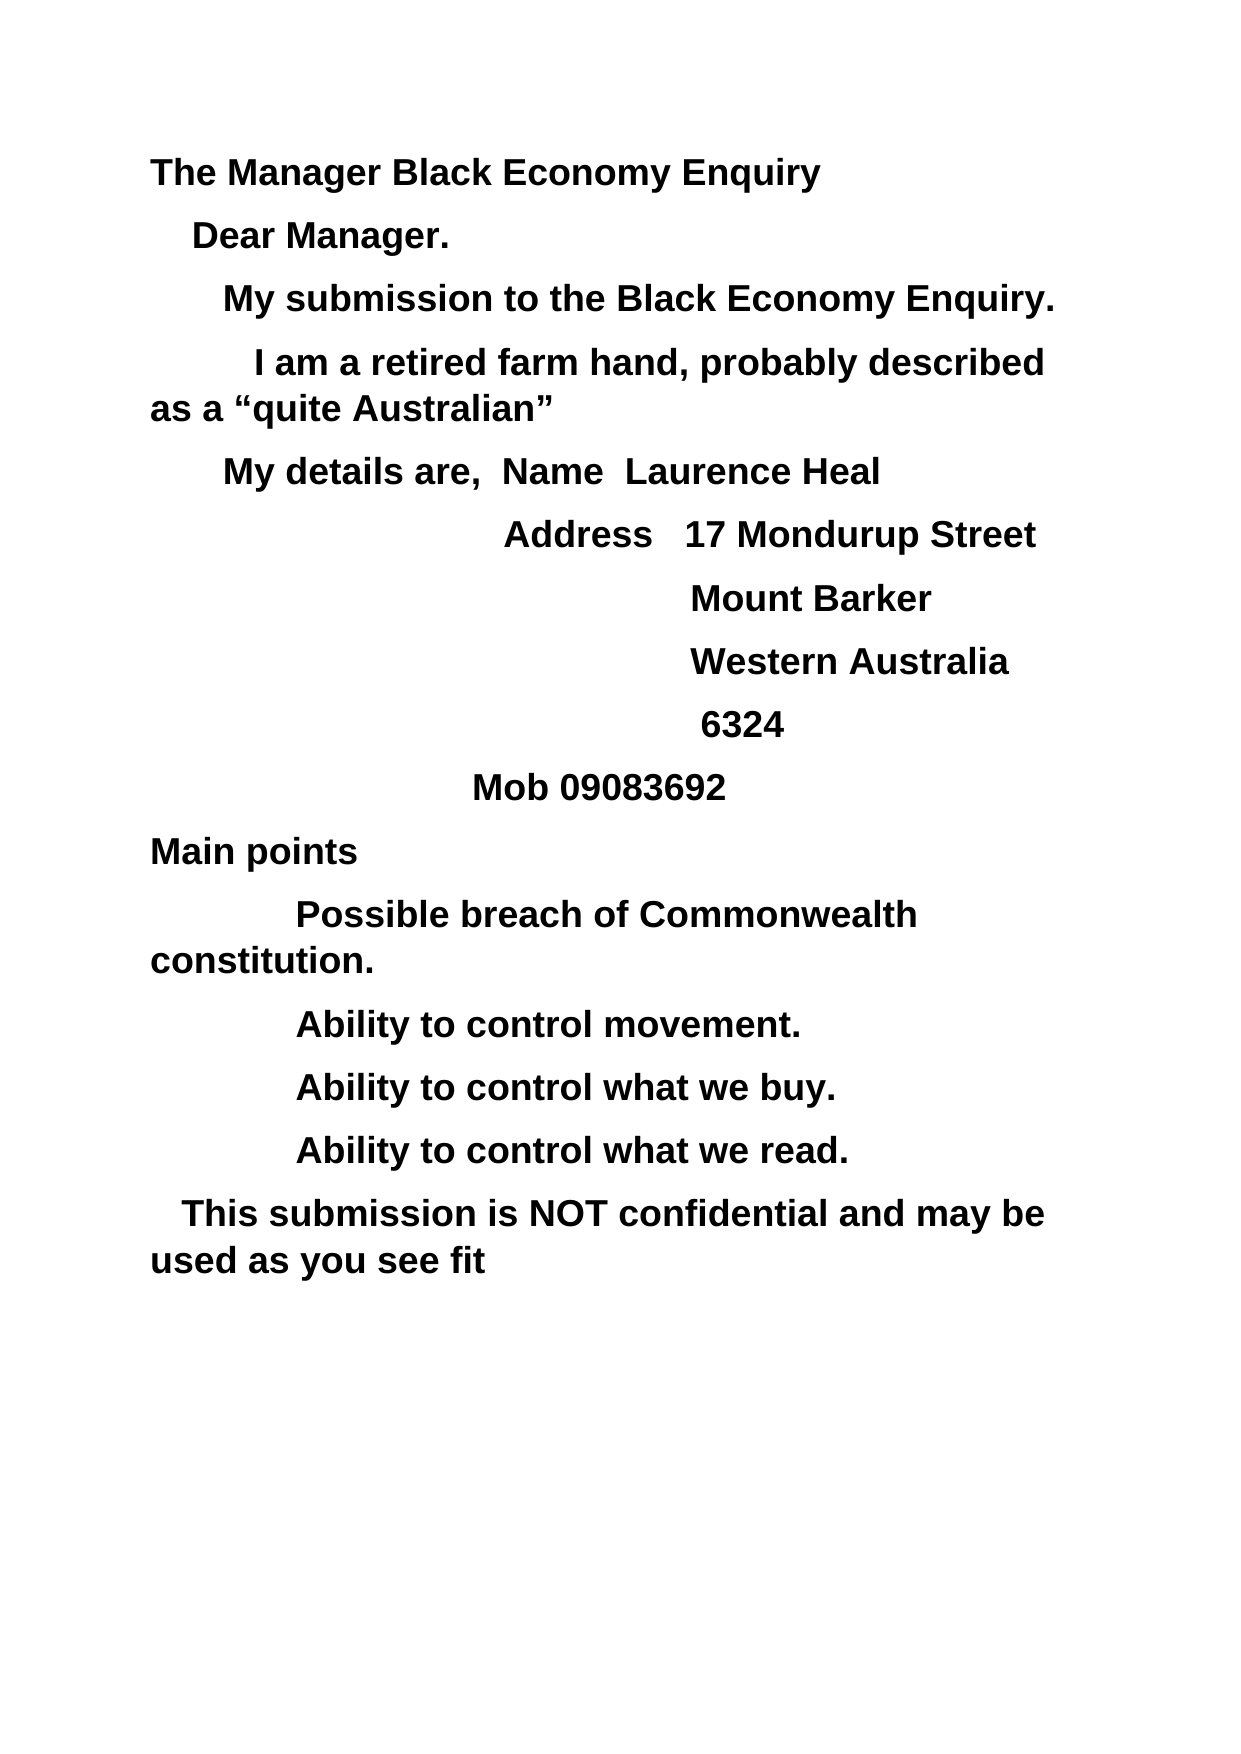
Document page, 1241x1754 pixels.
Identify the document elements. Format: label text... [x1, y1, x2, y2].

text Ability to control what we read. [150, 1128, 1090, 1171]
text Western Australia [150, 639, 1090, 682]
text 6324 [150, 702, 1090, 746]
text My details are, Name Laurence Heal [150, 449, 1090, 493]
text Possible breach of Commonwealth constitution. [150, 892, 1090, 982]
text Mount Barker [150, 576, 1090, 619]
text Ability to control what we buy. [150, 1065, 1090, 1108]
text Mob 09083692 [150, 766, 1090, 809]
text Address 17 Mondurup Street [150, 513, 1090, 556]
text Main points [150, 829, 1090, 872]
text The Manager Black Economy Enquiry [150, 150, 1090, 193]
text Ability to control movement. [150, 1002, 1090, 1045]
text I am a retired farm hand, probably described as a “quite Australian” [150, 340, 1090, 429]
text My submission to the Black Economy Enquiry. [150, 276, 1090, 319]
text Dear Manager. [150, 213, 1090, 256]
text This submission is NOT confidential and may be used as you see fit [150, 1192, 1090, 1281]
